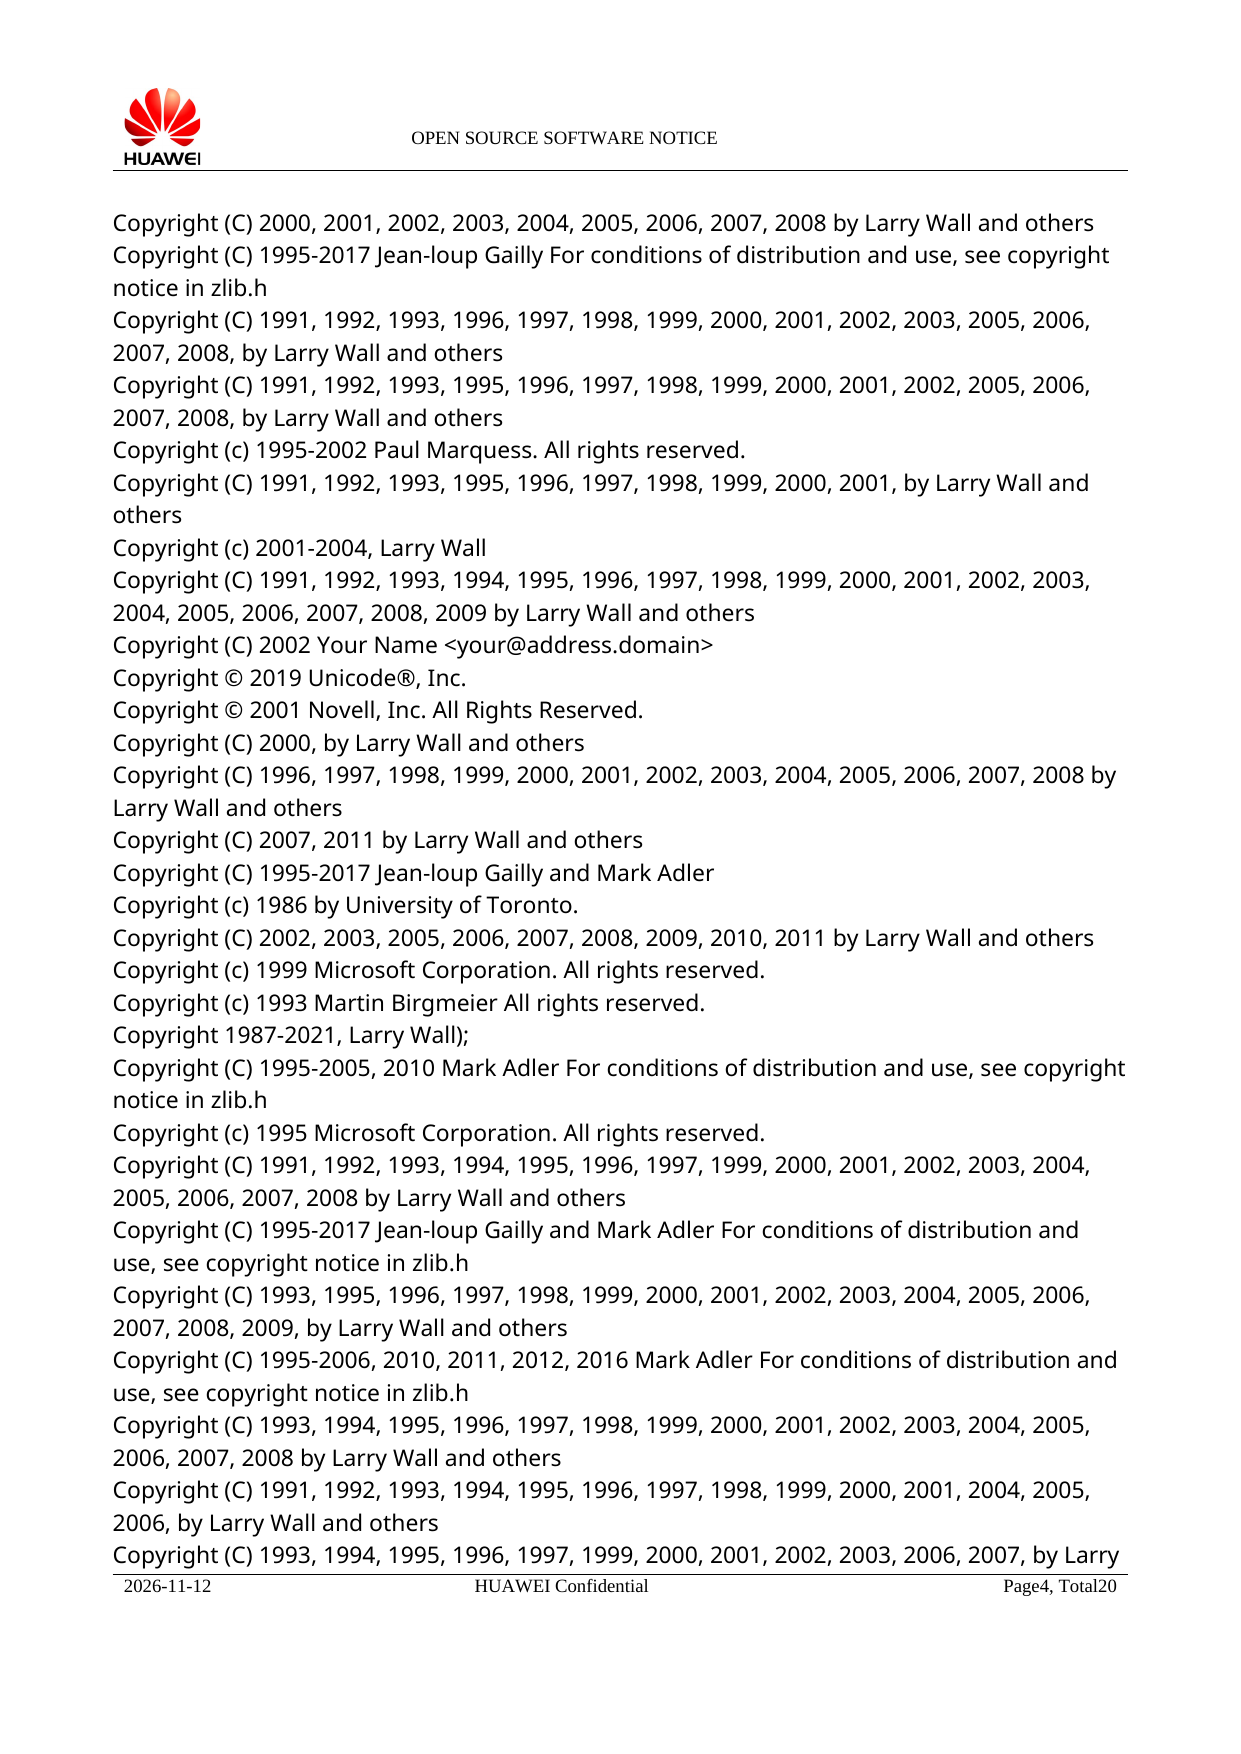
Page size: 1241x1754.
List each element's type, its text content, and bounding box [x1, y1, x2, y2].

picture [124, 88, 201, 165]
